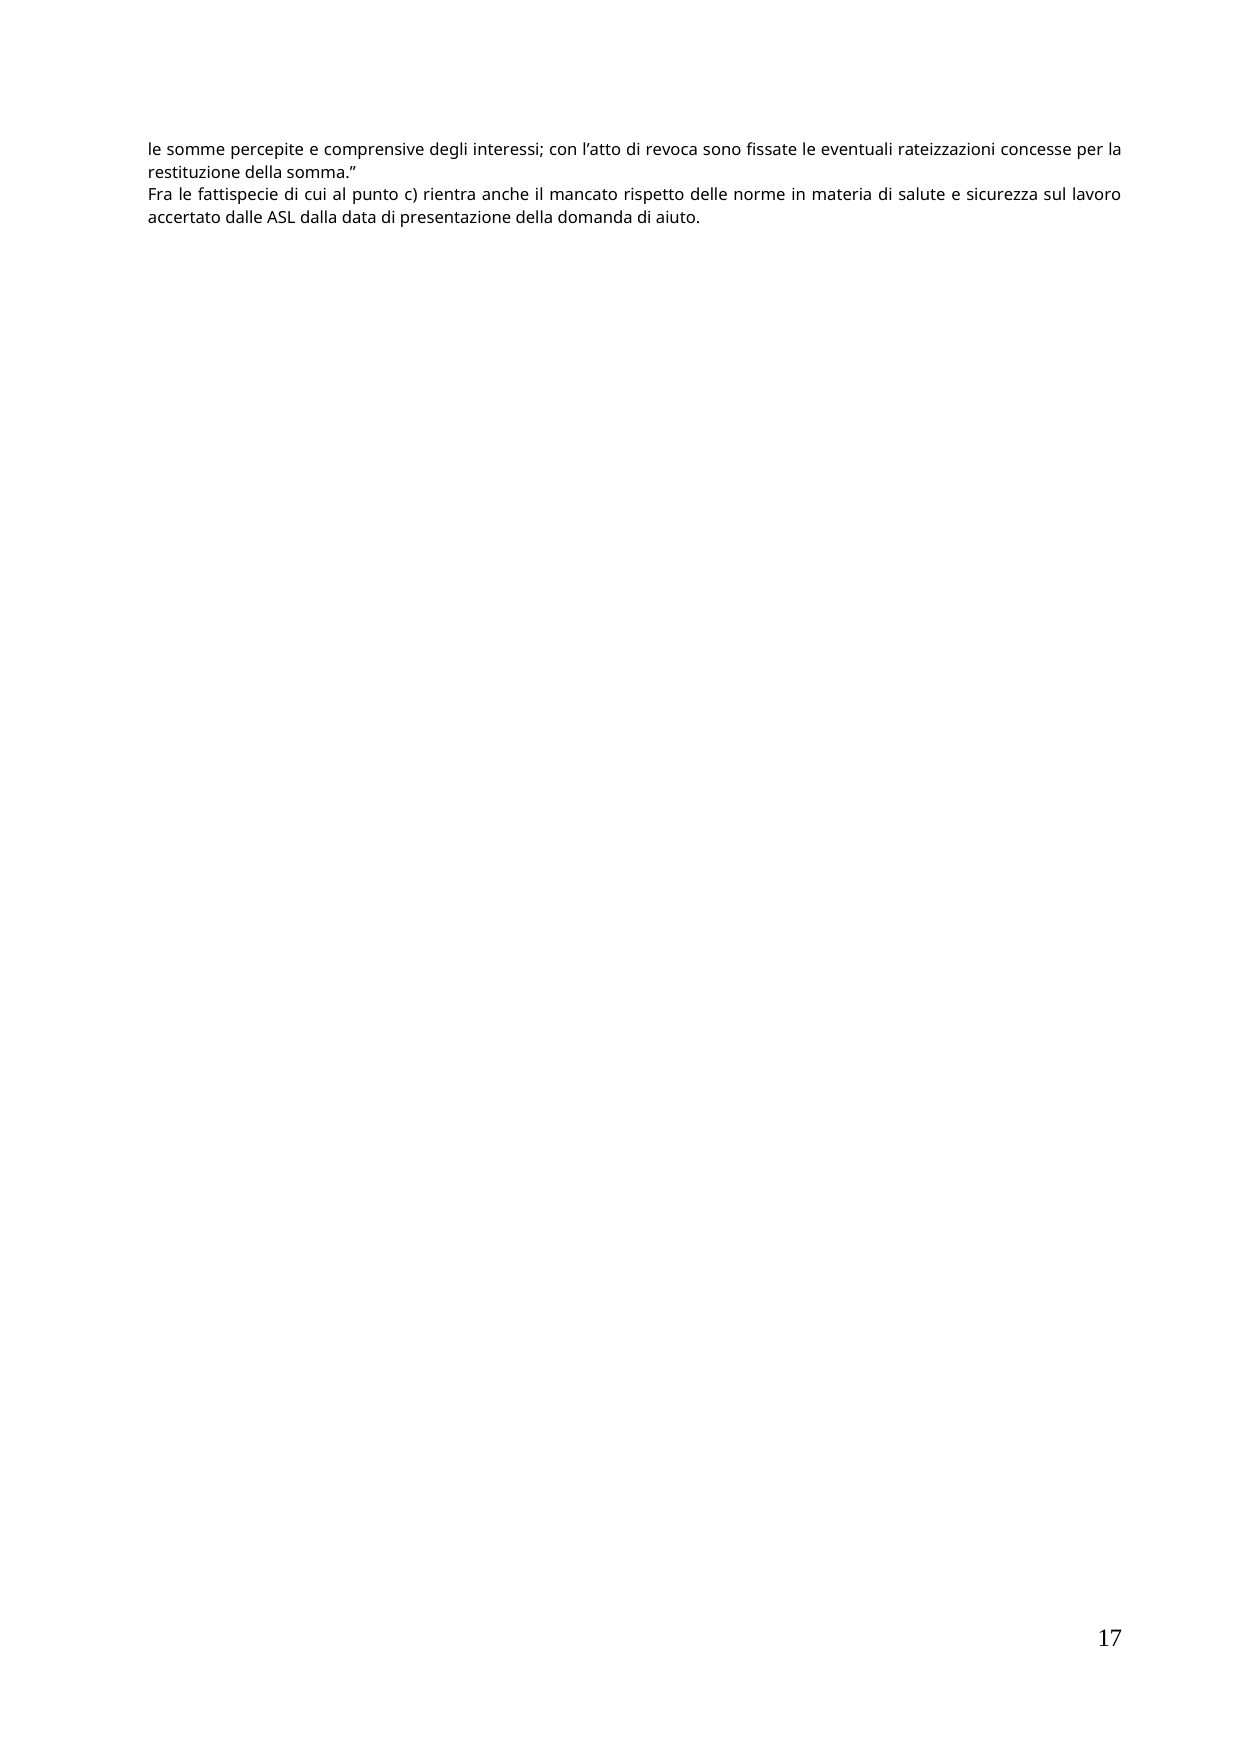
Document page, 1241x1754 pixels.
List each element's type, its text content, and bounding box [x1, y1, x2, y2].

text Fra le fattispecie di cui al punto c) rientra anche il mancato rispetto delle norme in materia di salute e sicurezza sul lavoro accertato dalle ASL dalla data di presentazione della domanda di aiuto. [148, 183, 1122, 228]
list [148, 137, 1123, 183]
